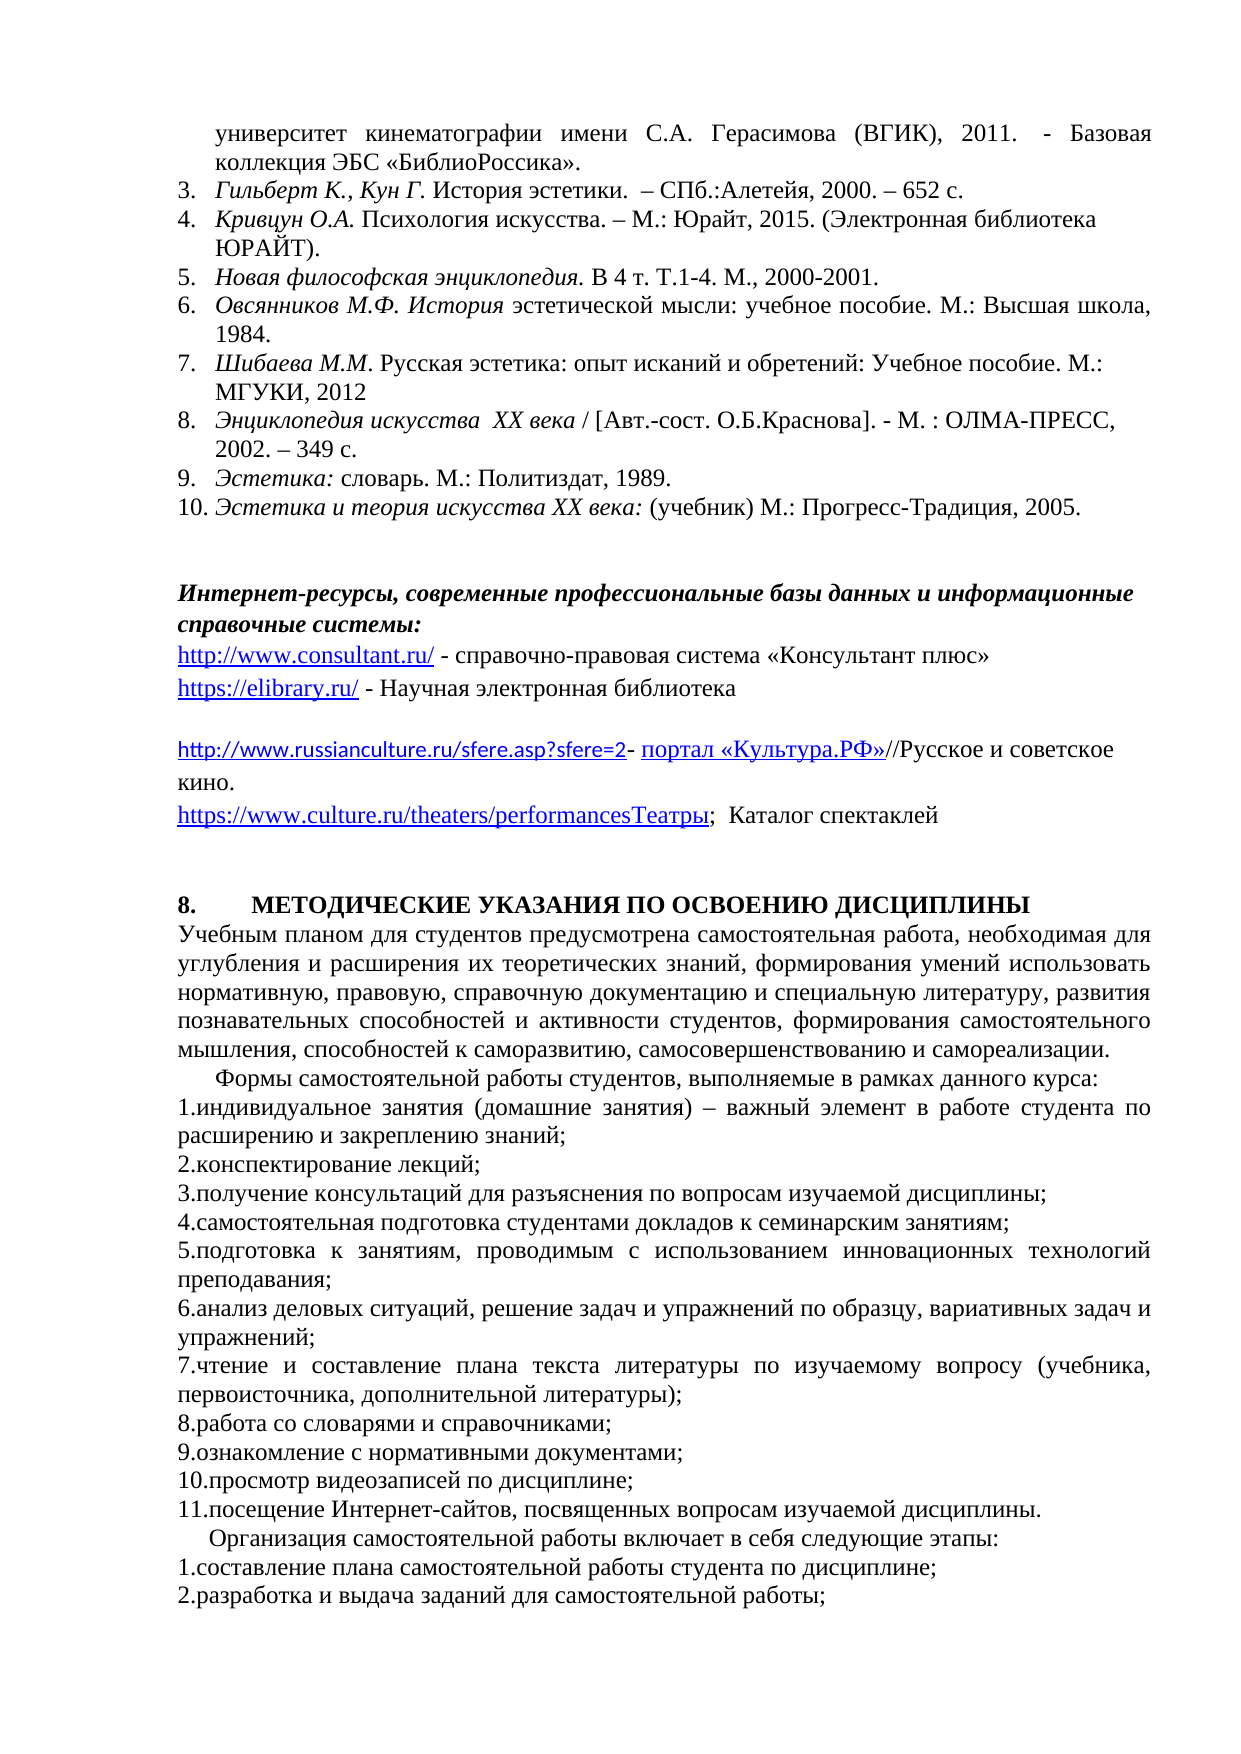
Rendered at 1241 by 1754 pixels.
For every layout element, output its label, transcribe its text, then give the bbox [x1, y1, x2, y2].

text https://elibrary.ru/ - Научная электронная библиотека [177, 673, 1152, 702]
list Овсянников М.Ф. История эстетической мысли: учебное пособие. М.: Высшая школа, 1984. [177, 291, 1152, 348]
list Новая философская энциклопедия. В 4 т. Т.1-4. М., 2000-2001. [177, 262, 1152, 291]
list Шибаева М.М. Русская эстетика: опыт исканий и обретений: Учебное пособие. М.: МГУКИ, 2012 [177, 348, 1152, 406]
text http://www.consultant.ru/ - справочно-правовая система «Консультант плюс» [177, 640, 1152, 669]
text Учебным планом для студентов предусмотрена самостоятельная работа, необходимая для углубления и расширения их теоретических знаний, формирования умений использовать нормативную, правовую, справочную документацию и специальную литературу, развития познавательных способностей и активности студентов, формирования самостоятельного мышления, способностей к саморазвитию, самосовершенствованию и самореализации. [177, 919, 1152, 1063]
list Энциклопедия искусства ХХ века / [Авт.-сост. О.Б.Краснова]. - М. : ОЛМА-ПРЕСС, 2002. – 349 с. [177, 406, 1152, 463]
text Интернет-ресурсы, современные профессиональные базы данных и информационные справочные системы: [177, 578, 1152, 638]
list Кривцун О.А. Психология искусства. – М.: Юрайт, 2015. (Электронная библиотека ЮРАЙТ). [177, 204, 1152, 262]
text 3.получение консультаций для разъяснения по вопросам изучаемой дисциплины; [177, 1178, 1152, 1207]
list Эстетика: словарь. М.: Политиздат, 1989. [177, 463, 1152, 492]
text 7.чтение и составление плана текста литературы по изучаемому вопросу (учебника, первоисточника, дополнительной литературы); [177, 1351, 1152, 1408]
text Формы самостоятельной работы студентов, выполняемые в рамках данного курса: [177, 1063, 1152, 1092]
text 9.ознакомление с нормативными документами; [177, 1437, 1152, 1466]
list Эстетика и теория искусства XX века: (учебник) М.: Прогресс-Традиция, 2005. [177, 492, 1152, 521]
text https://www.culture.ru/theaters/performancesТеатры; Каталог спектаклей [177, 800, 1152, 829]
text 5.подготовка к занятиям, проводимым с использованием инновационных технологий преподавания; [177, 1236, 1152, 1293]
text 2.конспектирование лекций; [177, 1149, 1152, 1178]
text 11.посещение Интернет-сайтов, посвященных вопросам изучаемой дисциплины. [177, 1494, 1152, 1523]
text 8. МЕТОДИЧЕСКИЕ УКАЗАНИЯ ПО ОСВОЕНИЮ ДИСЦИПЛИНЫ [177, 891, 1152, 919]
text http://www.russianculture.ru/sfere.asp?sfere=2- портал «Культура.РФ»//Русское и советское кино. [177, 734, 1152, 796]
text 4.самостоятельная подготовка студентами докладов к семинарским занятиям; [177, 1207, 1152, 1236]
text 8.работа со словарями и справочниками; [177, 1408, 1152, 1437]
text Организация самостоятельной работы включает в себя следующие этапы: [177, 1523, 1152, 1552]
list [177, 118, 1152, 176]
text 2.разработка и выдача заданий для самостоятельной работы; [177, 1581, 1152, 1609]
text 1.индивидуальное занятия (домашние занятия) – важный элемент в работе студента по расширению и закреплению знаний; [177, 1092, 1152, 1149]
text 1.составление плана самостоятельной работы студента по дисциплине; [177, 1552, 1152, 1581]
text 10.просмотр видеозаписей по дисциплине; [177, 1466, 1152, 1494]
text 6.анализ деловых ситуаций, решение задач и упражнений по образцу, вариативных задач и упражнений; [177, 1293, 1152, 1351]
list Гильберт К., Кун Г. История эстетики. – СПб.:Алетейя, 2000. – 652 с. [177, 176, 1152, 204]
